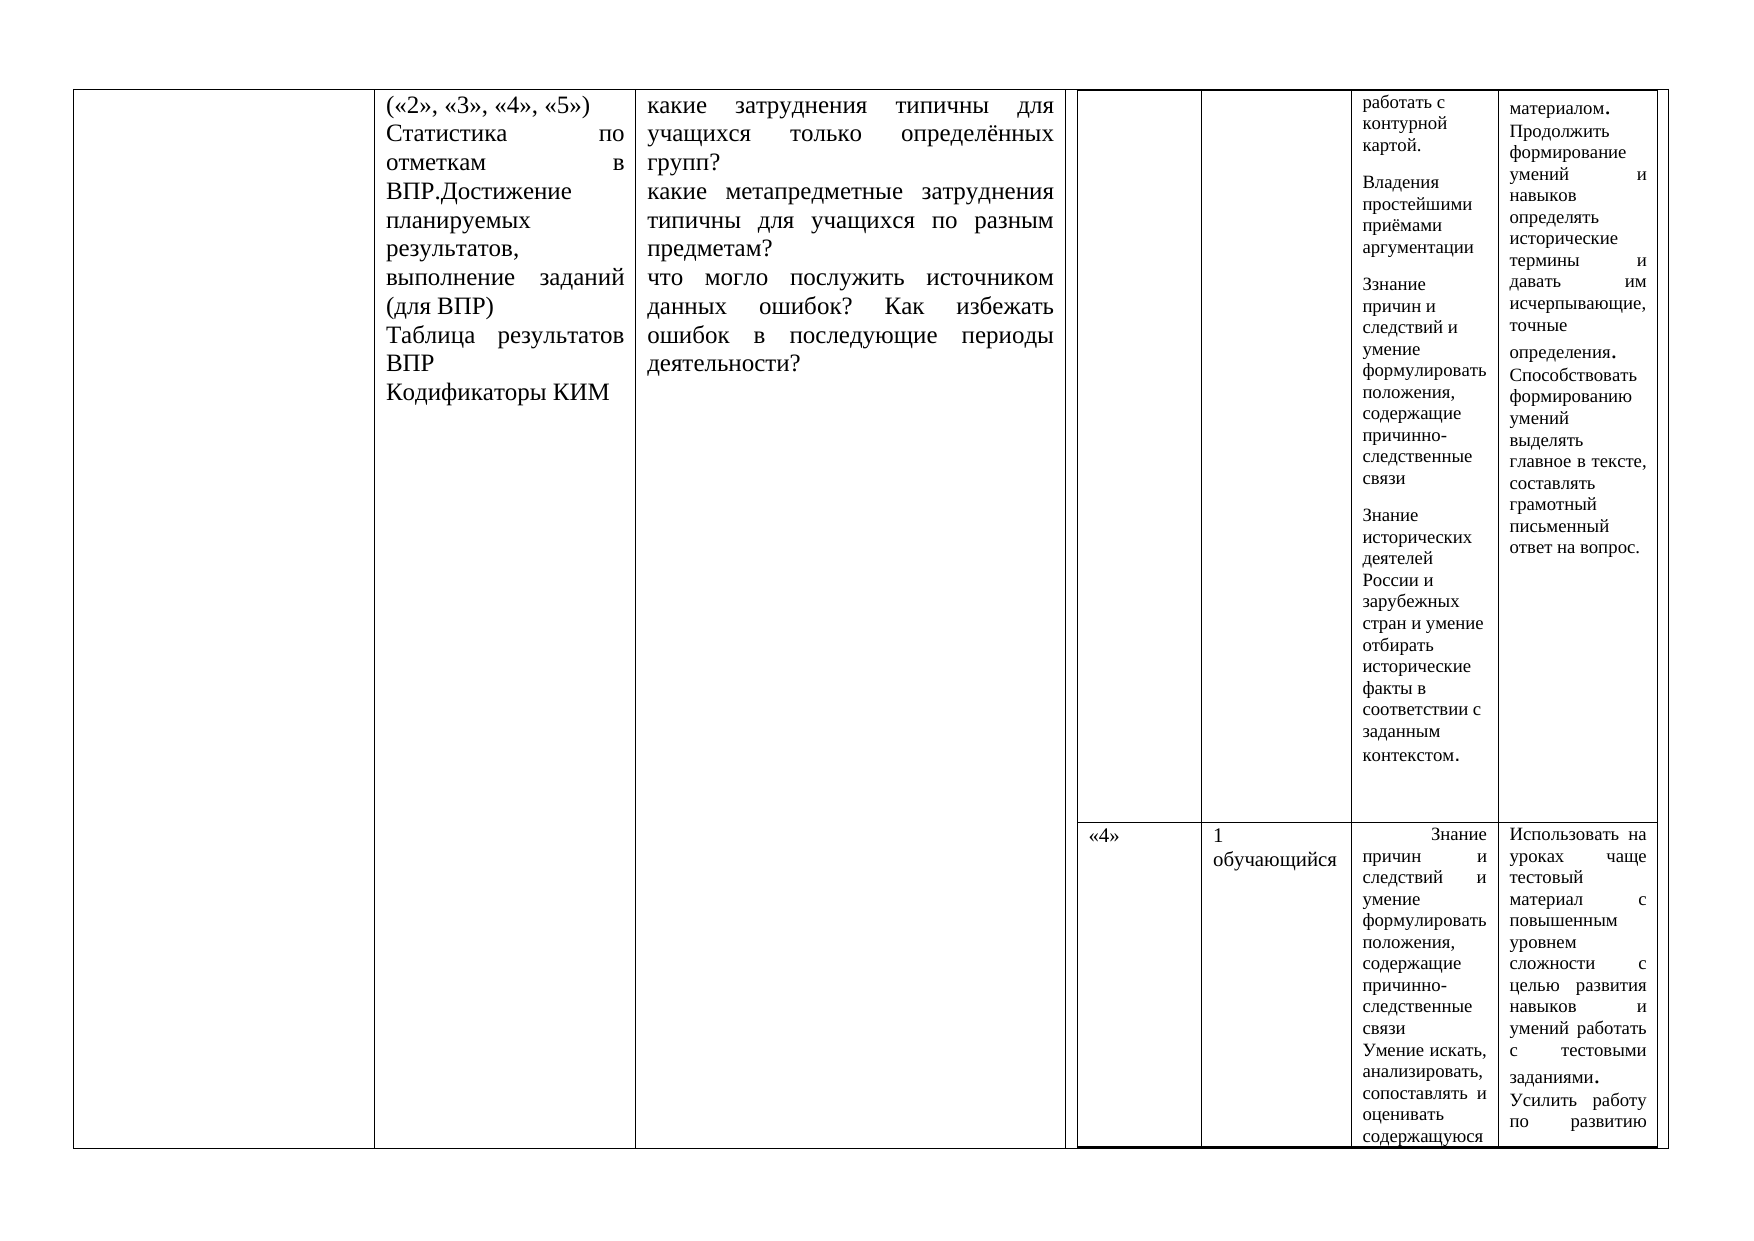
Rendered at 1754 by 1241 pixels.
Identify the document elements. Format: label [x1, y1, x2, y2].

table_cell [1078, 823, 1201, 1146]
table_cell [1658, 90, 1668, 1147]
table_cell [1352, 823, 1498, 1146]
table_cell [1499, 823, 1657, 1146]
table_cell [1202, 823, 1351, 1146]
table_cell [1352, 91, 1498, 822]
table_cell [1066, 90, 1077, 1147]
table_cell [74, 90, 374, 1147]
table_cell [636, 90, 1065, 1147]
table_cell [375, 90, 635, 1147]
table_cell [1499, 91, 1657, 822]
table_cell [1078, 91, 1201, 822]
table_cell [1202, 91, 1351, 822]
